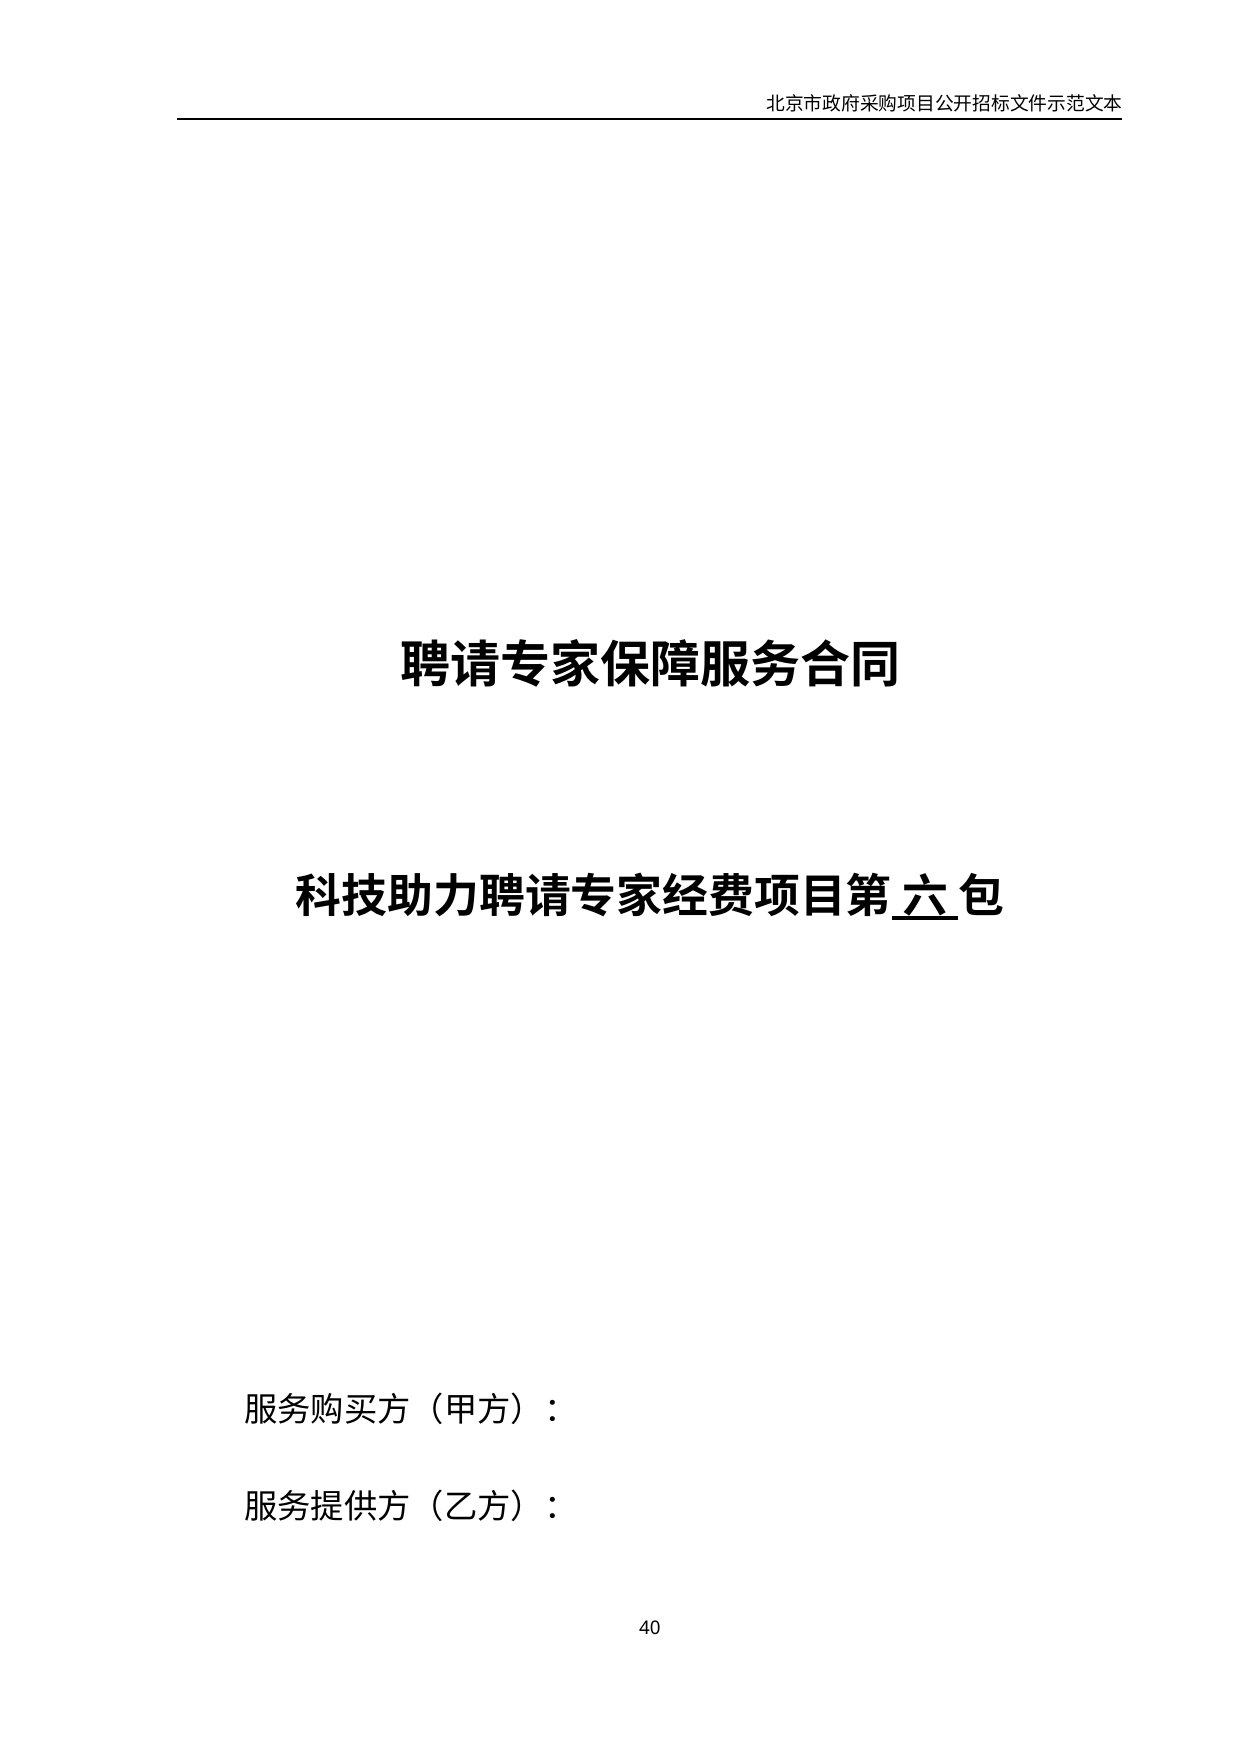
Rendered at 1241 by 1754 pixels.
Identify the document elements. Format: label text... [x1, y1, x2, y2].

text 科技助力聘请专家经费项目第 六 包 [177, 860, 1122, 926]
text 服务提供方（乙方）： [177, 1479, 1122, 1528]
text 聘请专家保障服务合同 [177, 624, 1122, 697]
text 服务购买方（甲方）： [177, 1383, 1122, 1431]
